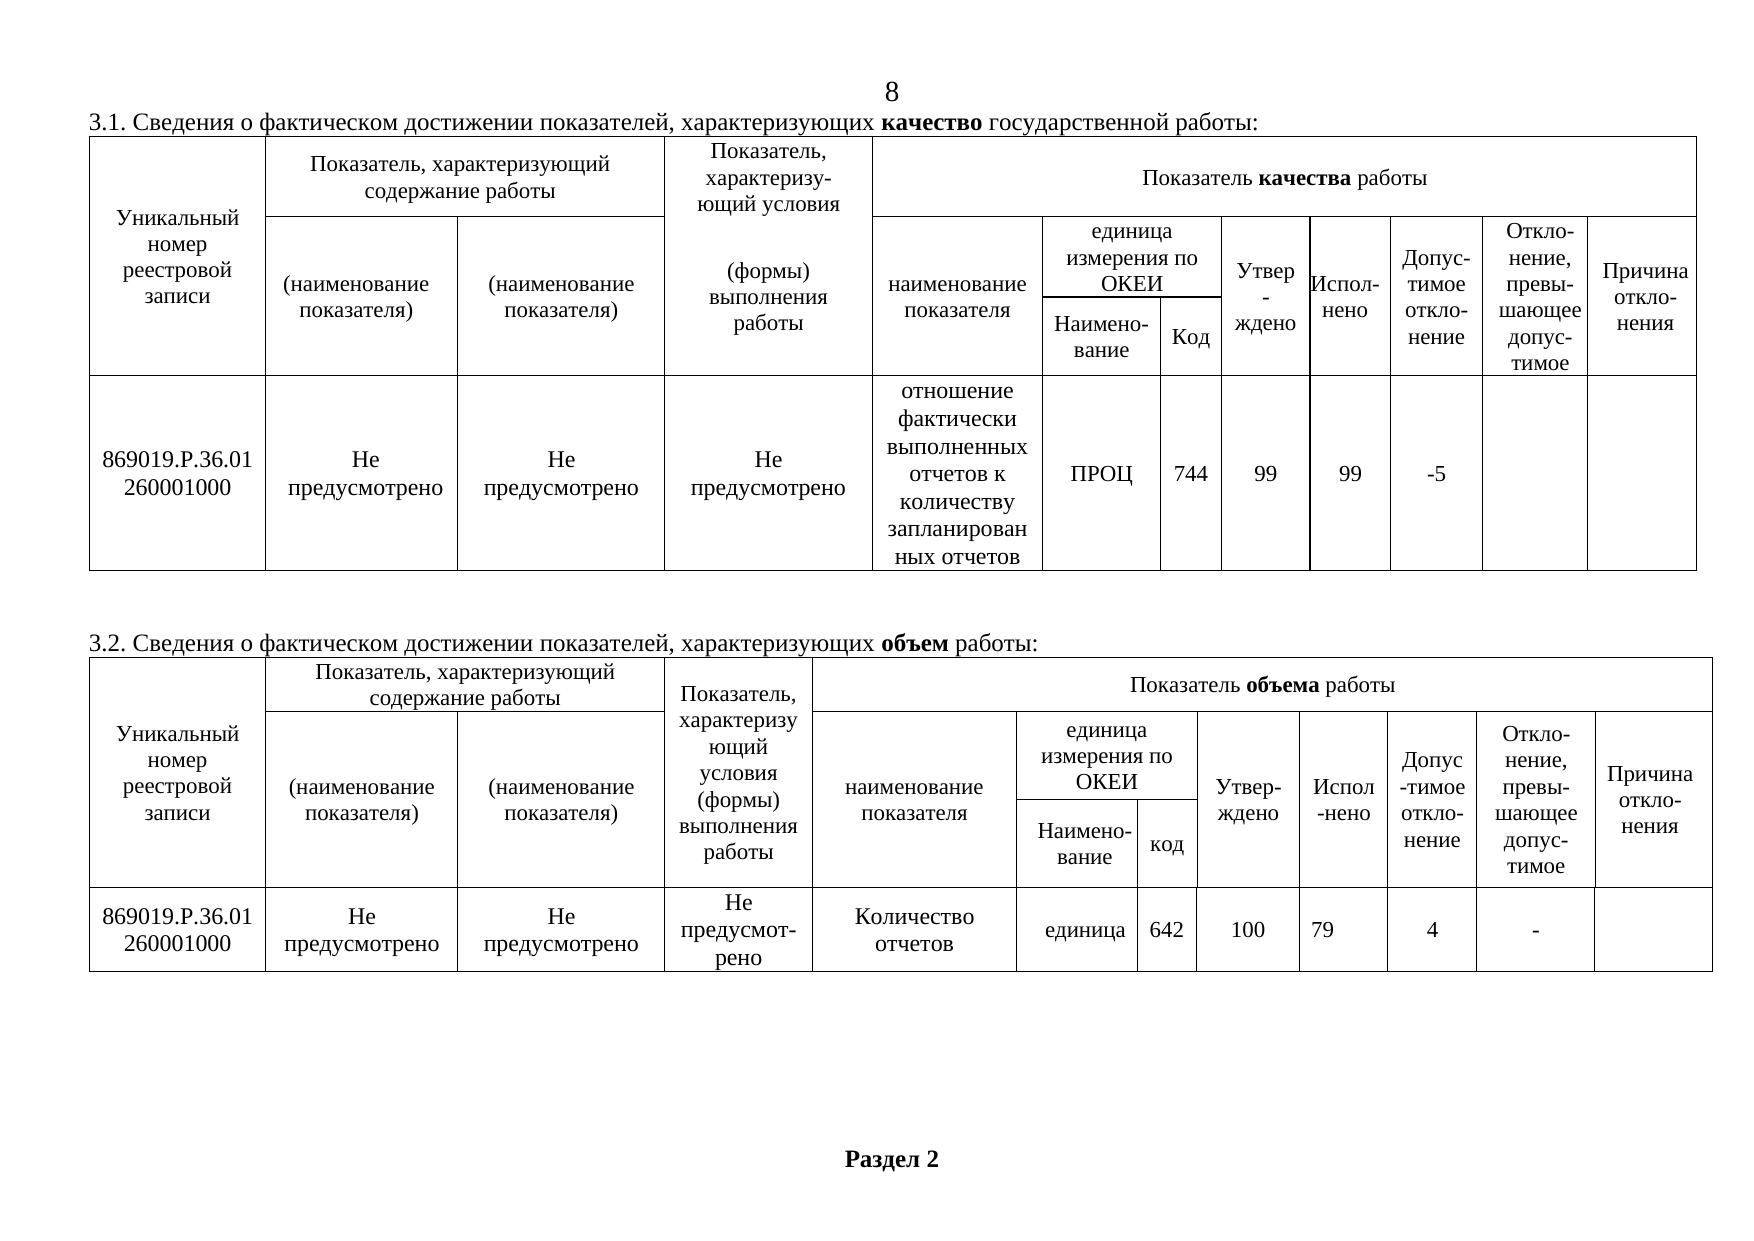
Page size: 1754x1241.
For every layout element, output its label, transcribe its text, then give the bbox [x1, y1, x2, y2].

table_cell Не предусмотрено [665, 376, 872, 570]
table_header Показатель объема работы [813, 658, 1712, 711]
text 3.2. Сведения о фактическом достижении показателей, характеризующих объем работы: [89, 628, 1695, 657]
table_cell Откло-нение, превы-шающее допус-тимое [1477, 712, 1595, 887]
table_cell Причина откло-нения [1596, 712, 1712, 887]
table_cell Откло-нение, превы-шающее допус-тимое [1483, 217, 1587, 375]
table_cell (формы) выполнения работы [665, 216, 872, 375]
table_cell отношение фактически выполненных отчетов к количеству запланированных отчетов [873, 376, 1042, 570]
table_cell наименование показателя [873, 217, 1042, 375]
table_cell [1483, 376, 1587, 570]
table_cell 4 [1388, 888, 1476, 971]
table_cell единица измерения по ОКЕИ [1017, 712, 1197, 799]
table_cell Наимено-вание [1017, 800, 1137, 887]
table_cell Причина откло-нения [1588, 217, 1696, 375]
table_cell 642 [1138, 888, 1196, 971]
table_header Показатель, характеризующий содержание работы [266, 658, 664, 711]
table_cell (наименование показателя) [266, 712, 457, 887]
table_header Показатель, характеризу-ющий условия [665, 137, 872, 216]
table_cell Испол-нено [1311, 217, 1390, 375]
table_header Уникальный номер реестровой записи [90, 658, 265, 887]
table_cell 100 [1197, 888, 1299, 971]
table_cell 869019.P.36.01260001000 [90, 376, 265, 570]
table_cell Не предусмотрено [458, 376, 664, 570]
table_cell единица измерения по ОКЕИ [1043, 217, 1221, 296]
table_cell Не предусмотрено [266, 376, 457, 570]
table_header Показатель, характеризующий условия (формы) выполнения работы [665, 658, 812, 887]
table_cell Испол-нено [1300, 712, 1387, 887]
table_cell (наименование показателя) [458, 217, 664, 375]
table_cell Не предусмотрено [458, 888, 664, 971]
table_header Показатель, характеризующий содержание работы [266, 137, 664, 216]
table_cell Не предусмот-рено [665, 888, 812, 971]
table_cell Допус-тимое откло-нение [1391, 217, 1482, 375]
table_cell 99 [1311, 376, 1390, 570]
text 3.1. Сведения о фактическом достижении показателей, характеризующих качество государственной работы: [89, 107, 1695, 136]
table_cell Утвер-ждено [1222, 217, 1309, 375]
table_cell единица [1017, 888, 1137, 971]
table_cell код [1138, 800, 1197, 887]
table_cell -5 [1391, 376, 1482, 570]
table_cell (наименование показателя) [458, 712, 664, 887]
table_cell ПРОЦ [1043, 376, 1160, 570]
table_cell 99 [1222, 376, 1309, 570]
text Раздел 2 [89, 1144, 1695, 1173]
table_cell Допус-тимое откло-нение [1388, 712, 1476, 887]
table_cell Не предусмотрено [266, 888, 457, 971]
table_cell Количество отчетов [813, 888, 1016, 971]
table_cell Утвер-ждено [1198, 712, 1299, 887]
table_cell (наименование показателя) [266, 217, 457, 375]
table_cell 79 [1300, 888, 1387, 971]
table_cell [1595, 888, 1712, 971]
table_cell 869019.P.36.01260001000 [90, 888, 265, 971]
table_cell Код [1161, 298, 1221, 375]
table_cell Наимено-вание [1043, 298, 1160, 375]
table_cell - [1477, 888, 1594, 971]
table_header Показатель качества работы [873, 137, 1696, 216]
table_cell наименование показателя [813, 712, 1016, 887]
table_cell 744 [1161, 376, 1221, 570]
table_header Уникальный номер реестровой записи [90, 137, 265, 375]
table_cell [1588, 376, 1696, 570]
